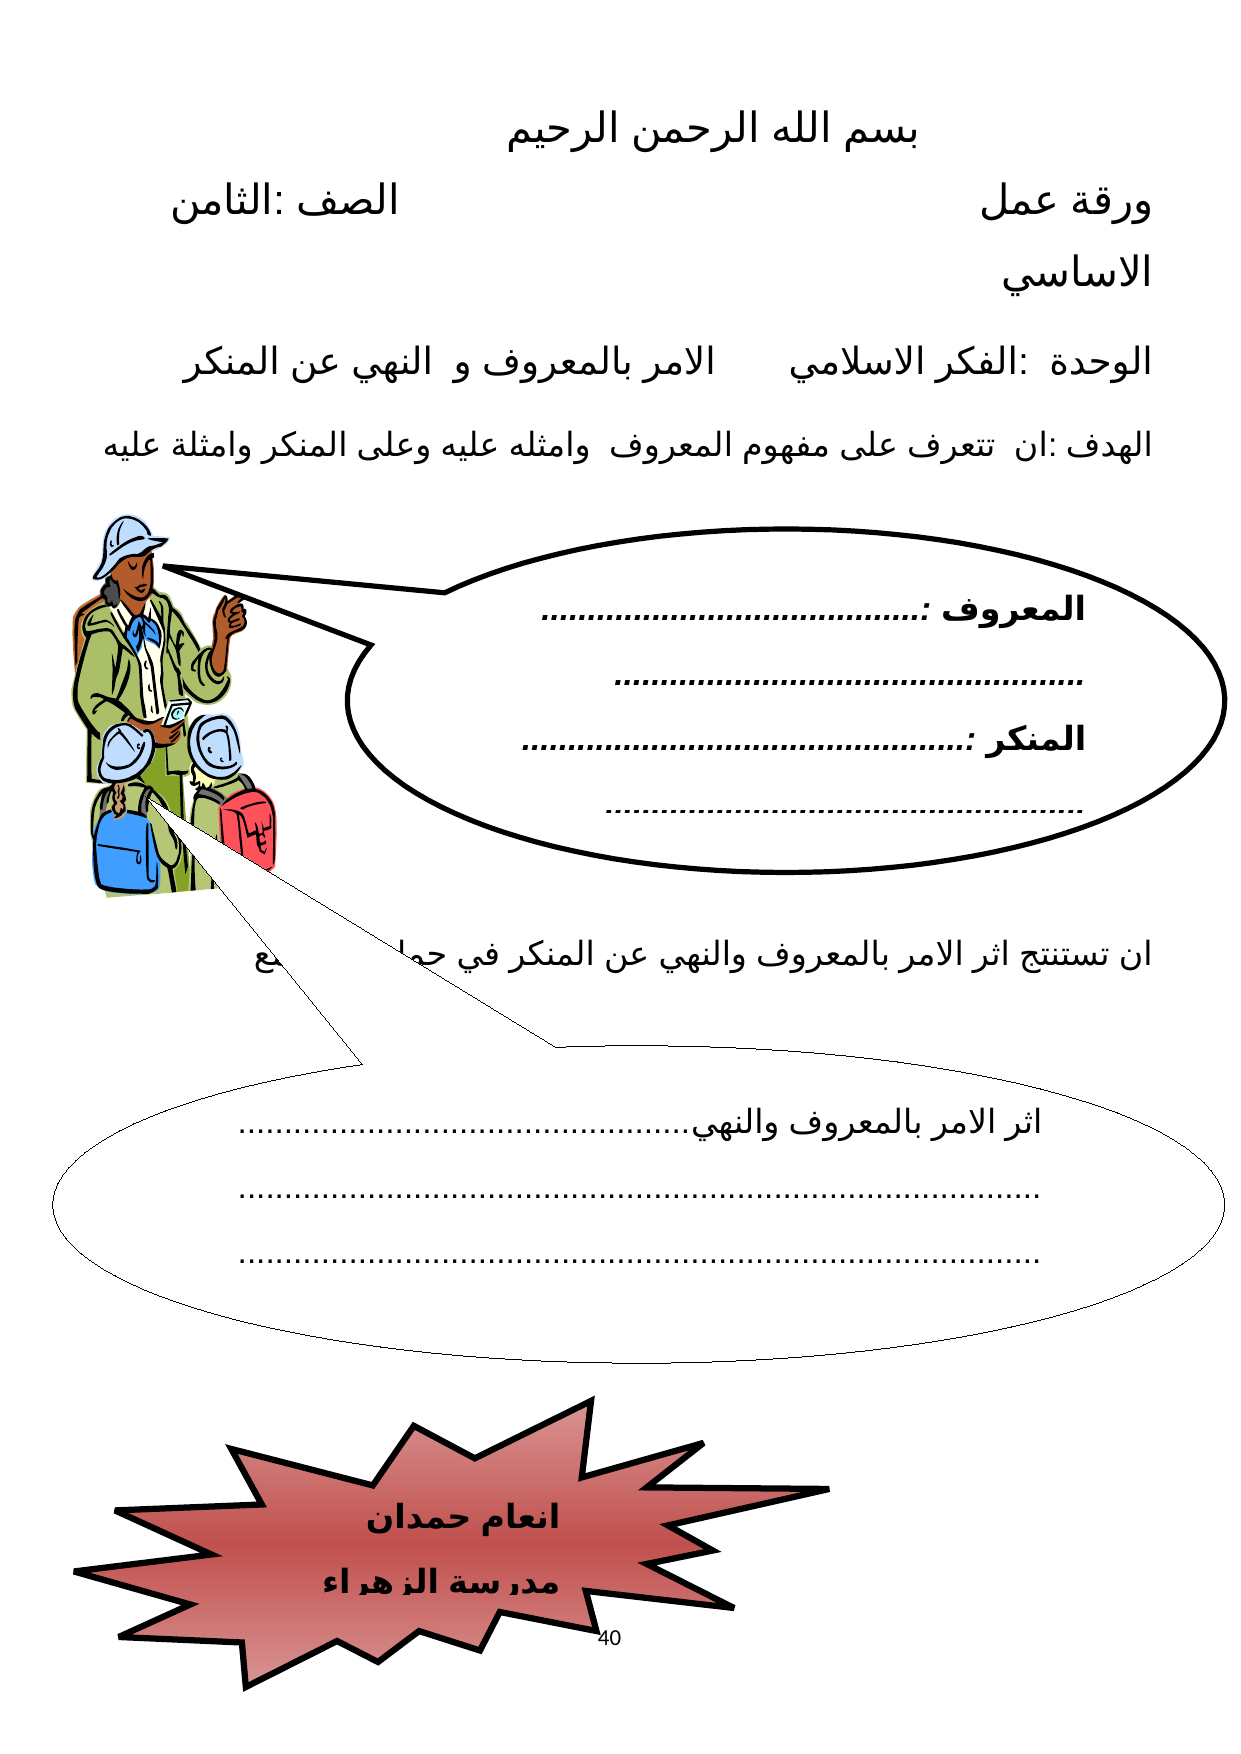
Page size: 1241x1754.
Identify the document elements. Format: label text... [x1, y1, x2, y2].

text الوحدة :الفكر الاسلامي الامر بالمعروف و النهي عن المنكر [66, 339, 1153, 383]
text الهدف :ان تتعرف على مفهوم المعروف وامثله عليه وعلى المنكر وامثلة عليه [66, 425, 1153, 463]
text ان تستنتج اثر الامر بالمعروف والنهي عن المنكر في حماية المجتمع [66, 934, 275, 973]
text ان تستنتج اثر الامر بالمعروف والنهي عن المنكر في حماية المجتمع [373, 934, 1153, 973]
text ورقة عمل الصف :الثامن الاساسي [66, 175, 1153, 295]
text بسم الله الرحمن الرحيم [272, 103, 1153, 151]
